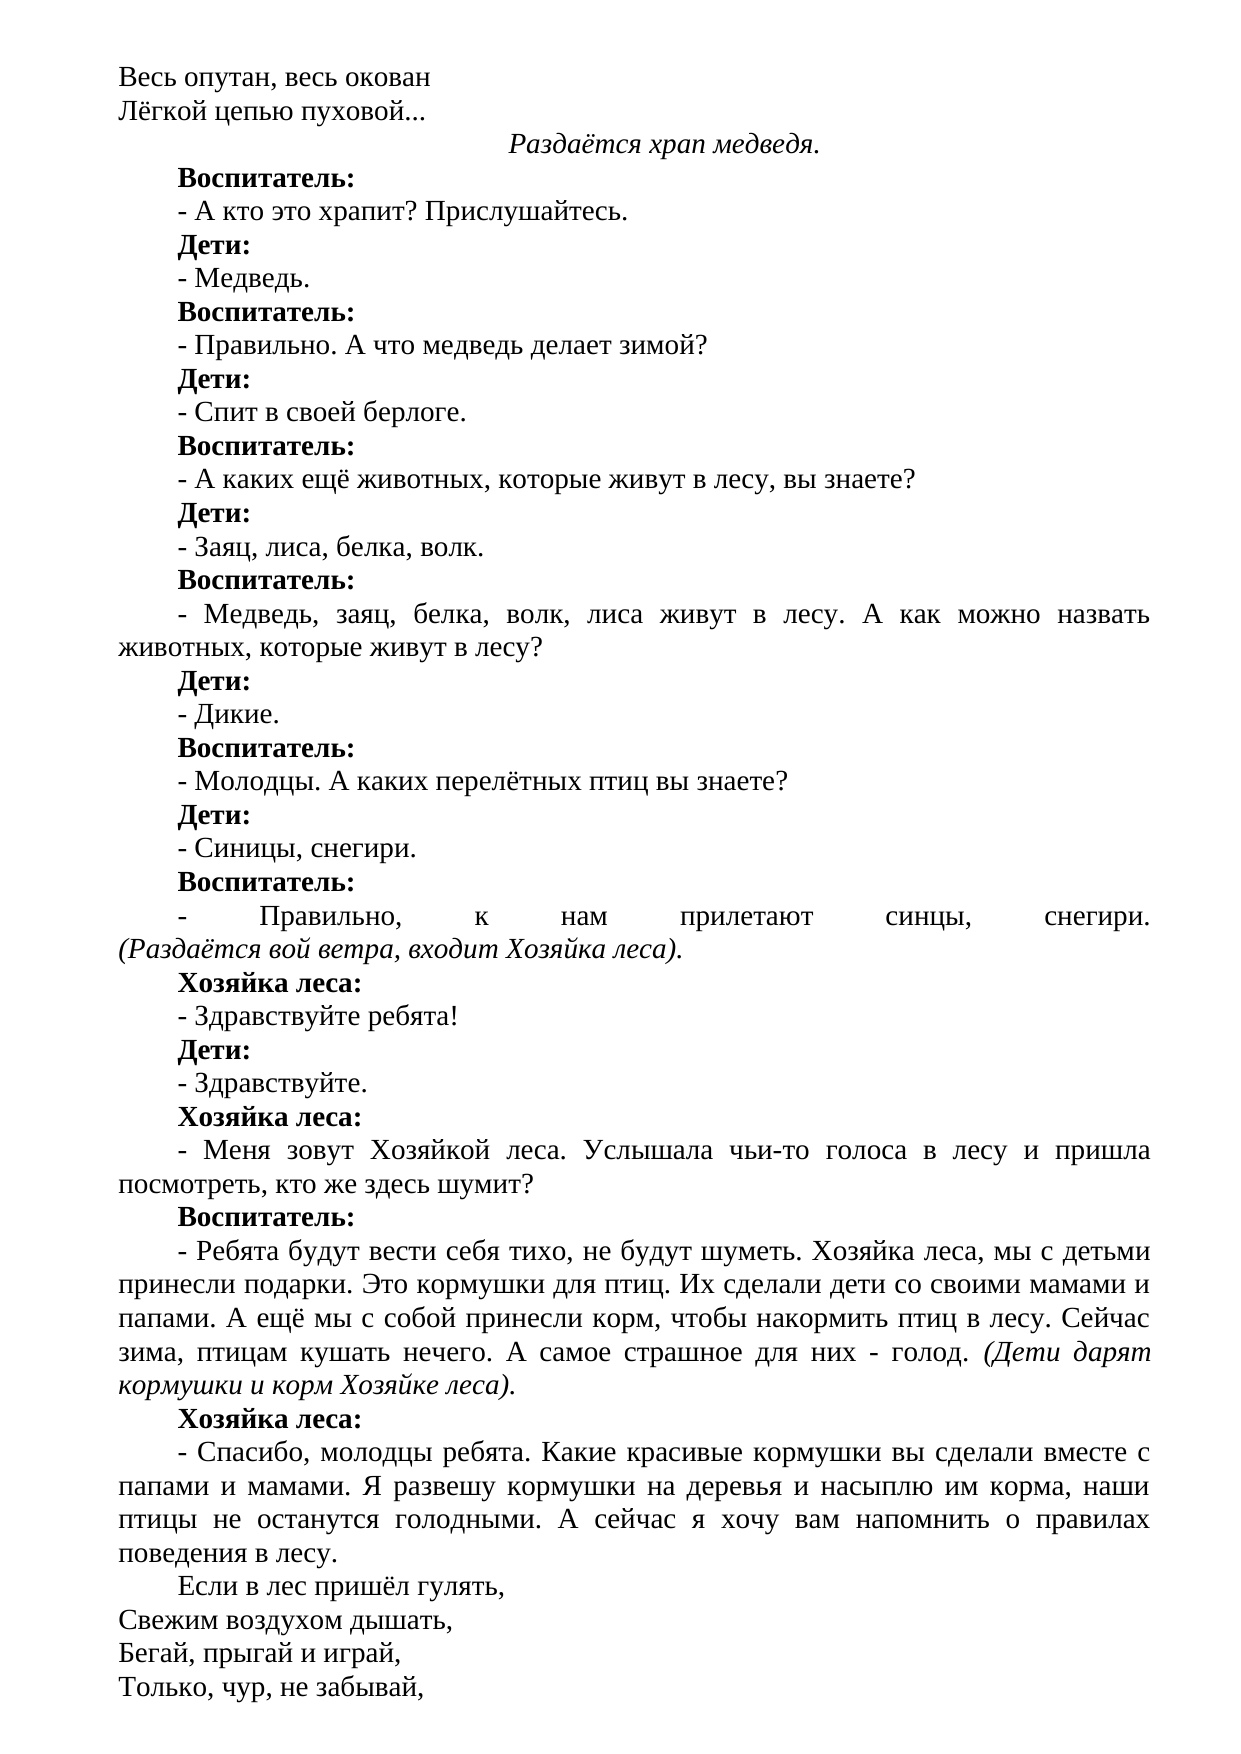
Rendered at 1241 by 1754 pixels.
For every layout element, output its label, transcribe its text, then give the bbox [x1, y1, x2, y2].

text Воспитатель: [118, 730, 1152, 763]
text - Меня зовут Хозяйкой леса. Услышала чьи-то голоса в лесу и пришла посмотреть, кто же здесь шумит? [118, 1132, 1152, 1199]
text Дети: [118, 495, 1152, 529]
text - А каких ещё животных, которые живут в лесу, вы знаете? [118, 462, 1152, 495]
text Раздаётся храп медведя. [118, 126, 1152, 160]
text - Молодцы. А каких перелётных птиц вы знаете? [118, 763, 1152, 797]
text Воспитатель: [118, 562, 1152, 596]
text Дети: [118, 227, 1152, 260]
text - Спит в своей берлоге. [118, 394, 1152, 428]
text Дети: [118, 361, 1152, 394]
text Дети: [118, 1032, 1152, 1065]
text - А кто это храпит? Прислушайтесь. [118, 193, 1152, 227]
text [118, 59, 1152, 126]
text Хозяйка леса: [118, 965, 1152, 998]
text - Медведь, заяц, белка, волк, лиса живут в лесу. А как можно назвать животных, которые живут в лесу? [118, 596, 1152, 663]
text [118, 1568, 1152, 1703]
text - Правильно, к нам прилетают синцы, снегири. (Раздаётся вой ветра, входит Хозяйка леса). [118, 898, 1152, 965]
text Воспитатель: [118, 864, 1152, 898]
text - Ребята будут вести себя тихо, не будут шуметь. Хозяйка леса, мы с детьми принесли подарки. Это кормушки для птиц. Их сделали дети со своими мамами и папами. А ещё мы с собой принесли корм, чтобы накормить птиц в лесу. Сейчас зима, птицам кушать нечего. А самое страшное для них - голод. (Дети дарят кормушки и корм Хозяйке леса). [118, 1233, 1152, 1401]
text Дети: [118, 663, 1152, 696]
text - Правильно. А что медведь делает зимой? [118, 327, 1152, 361]
text - Медведь. [118, 260, 1152, 294]
text Дети: [118, 797, 1152, 831]
text - Спасибо, молодцы ребята. Какие красивые кормушки вы сделали вместе с папами и мамами. Я развешу кормушки на деревья и насыплю им корма, наши птицы не останутся голодными. А сейчас я хочу вам напомнить о правилах поведения в лесу. [118, 1434, 1152, 1568]
text - Заяц, лиса, белка, волк. [118, 529, 1152, 562]
text Воспитатель: [118, 428, 1152, 462]
text - Здравствуйте. [118, 1065, 1152, 1099]
text Хозяйка леса: [118, 1401, 1152, 1434]
text Хозяйка леса: [118, 1099, 1152, 1132]
text Воспитатель: [118, 160, 1152, 193]
text - Синицы, снегири. [118, 831, 1152, 864]
text - Здравствуйте ребята! [118, 998, 1152, 1032]
text - Дикие. [118, 696, 1152, 730]
text Воспитатель: [118, 1199, 1152, 1233]
text Воспитатель: [118, 294, 1152, 327]
